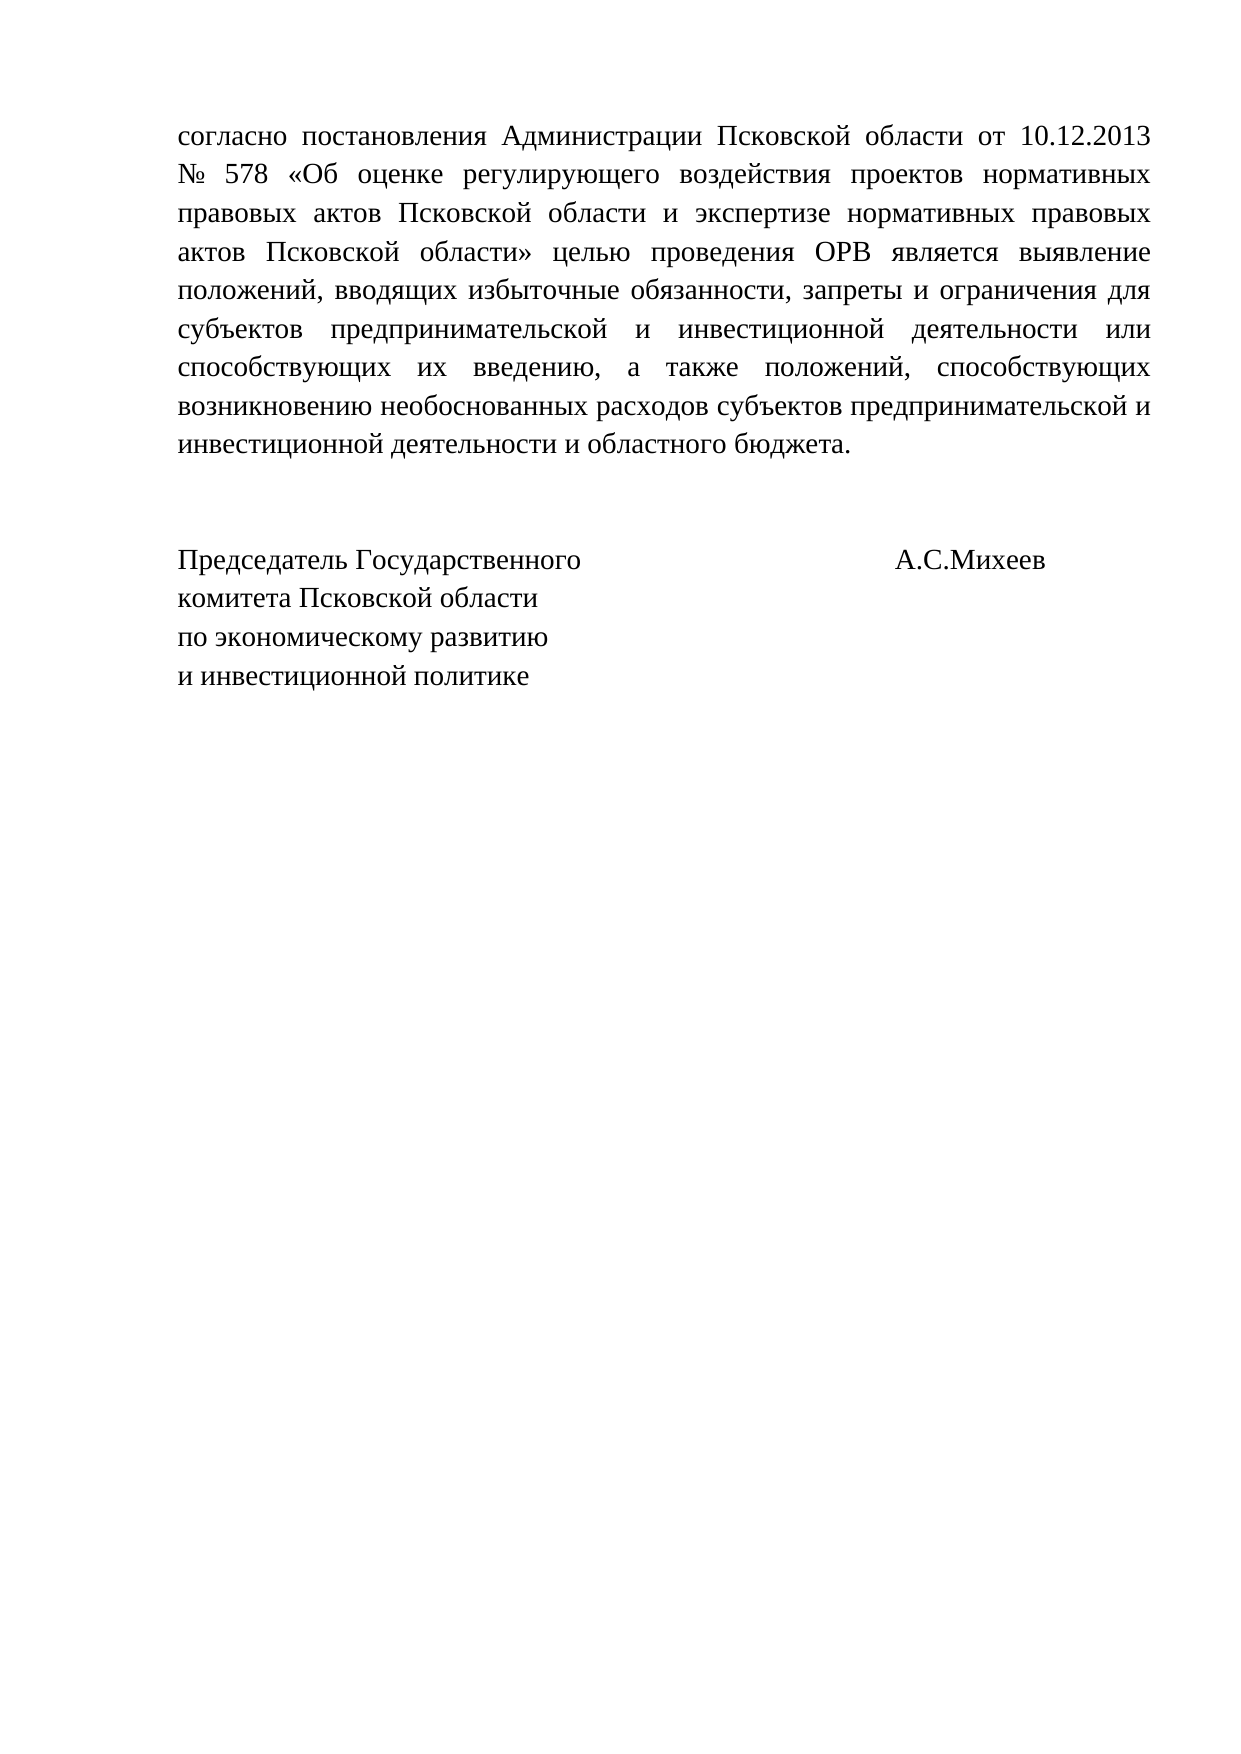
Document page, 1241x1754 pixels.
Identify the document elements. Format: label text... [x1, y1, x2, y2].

title Председатель Государственного А.С.Михеев [177, 542, 1152, 576]
text по экономическому развитию [177, 619, 1152, 653]
text и инвестиционной политике [177, 658, 1152, 691]
text комитета Псковской области [177, 581, 1152, 614]
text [177, 118, 1152, 460]
